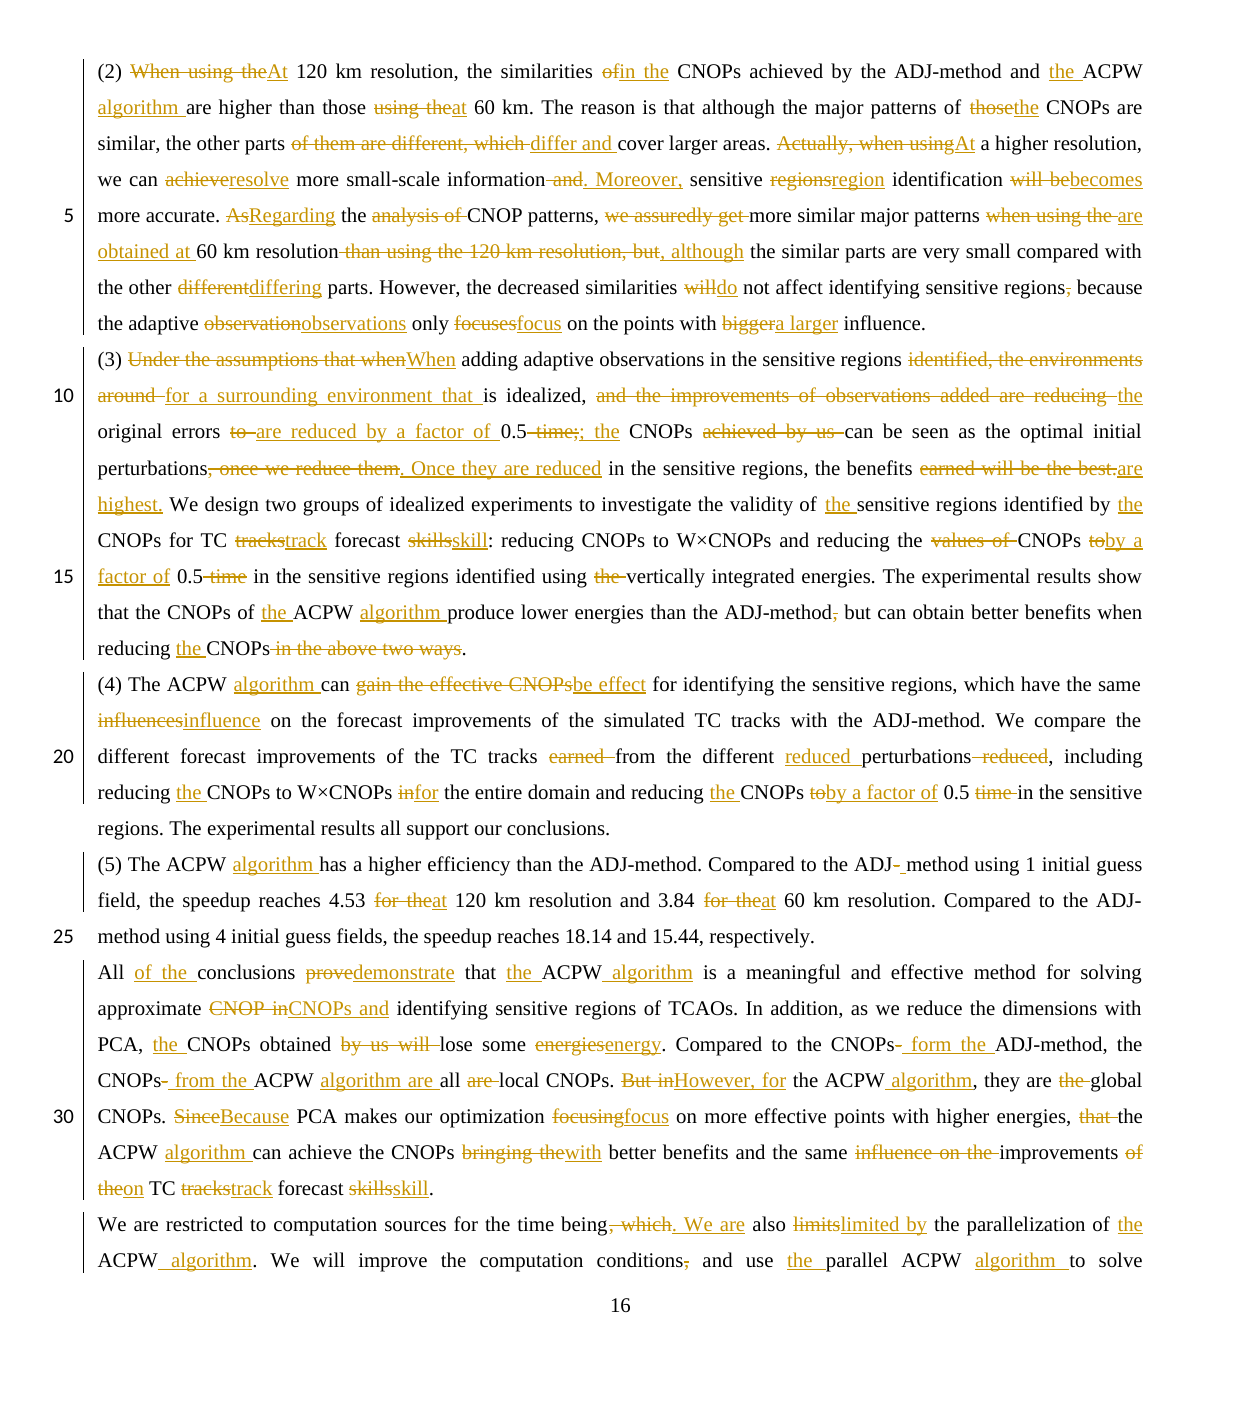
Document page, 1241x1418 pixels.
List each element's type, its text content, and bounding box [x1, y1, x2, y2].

text (2) 120 km resolution, the similarities CNOPs achieved by the ADJ-method and ACPW are higher than those 60 km. The reason is that although the major patterns of CNOPs are similar, the other parts cover larger areas. a higher resolution, we can more small-scale information sensitive identification more accurate. the CNOP patterns, more similar major patterns 60 km resolution the similar parts are very small compared with the other parts. However, the decreased similarities not affect identifying sensitive regions because the adaptive only on the points with influence. [97, 59, 1143, 335]
text (4) The ACPW can for identifying the sensitive regions, which have the same on the forecast improvements of the simulated TC tracks with the ADJ-method. We compare the different forecast improvements of the TC tracks from the different perturbations, including reducing CNOPs to W×CNOPs the entire domain and reducing CNOPs 0.5 in the sensitive regions. The experimental results all support our conclusions. [97, 672, 1143, 840]
text (3) adding adaptive observations in the sensitive regions is idealized, original errors 0.5 CNOPs can be seen as the optimal initial perturbations in the sensitive regions, the benefits We design two groups of idealized experiments to investigate the validity of sensitive regions identified by CNOPs for TC forecast : reducing CNOPs to W×CNOPs and reducing the CNOPs 0.5 in the sensitive regions identified using vertically integrated energies. The experimental results show that the CNOPs of ACPW produce lower energies than the ADJ-method but can obtain better benefits when reducing CNOPs. [97, 347, 1143, 660]
text All conclusions that ACPW is a meaningful and effective method for solving approximate identifying sensitive regions of TCAOs. In addition, as we reduce the dimensions with PCA, CNOPs obtained lose some . Compared to the CNOPsADJ-method, the CNOPsACPW all local CNOPs. the ACPW, they are global CNOPs. PCA makes our optimization on more effective points with higher energies, the ACPW can achieve the CNOPs better benefits and the same improvements TC forecast . [97, 960, 1143, 1200]
text (5) The ACPW has a higher efficiency than the ADJ-method. Compared to the ADJmethod using 1 initial guess field, the speedup reaches 4.53 120 km resolution and 3.84 60 km resolution. Compared to the ADJ-method using 4 initial guess fields, the speedup reaches 18.14 and 15.44, respectively. [97, 852, 1143, 948]
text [97, 1212, 1143, 1272]
